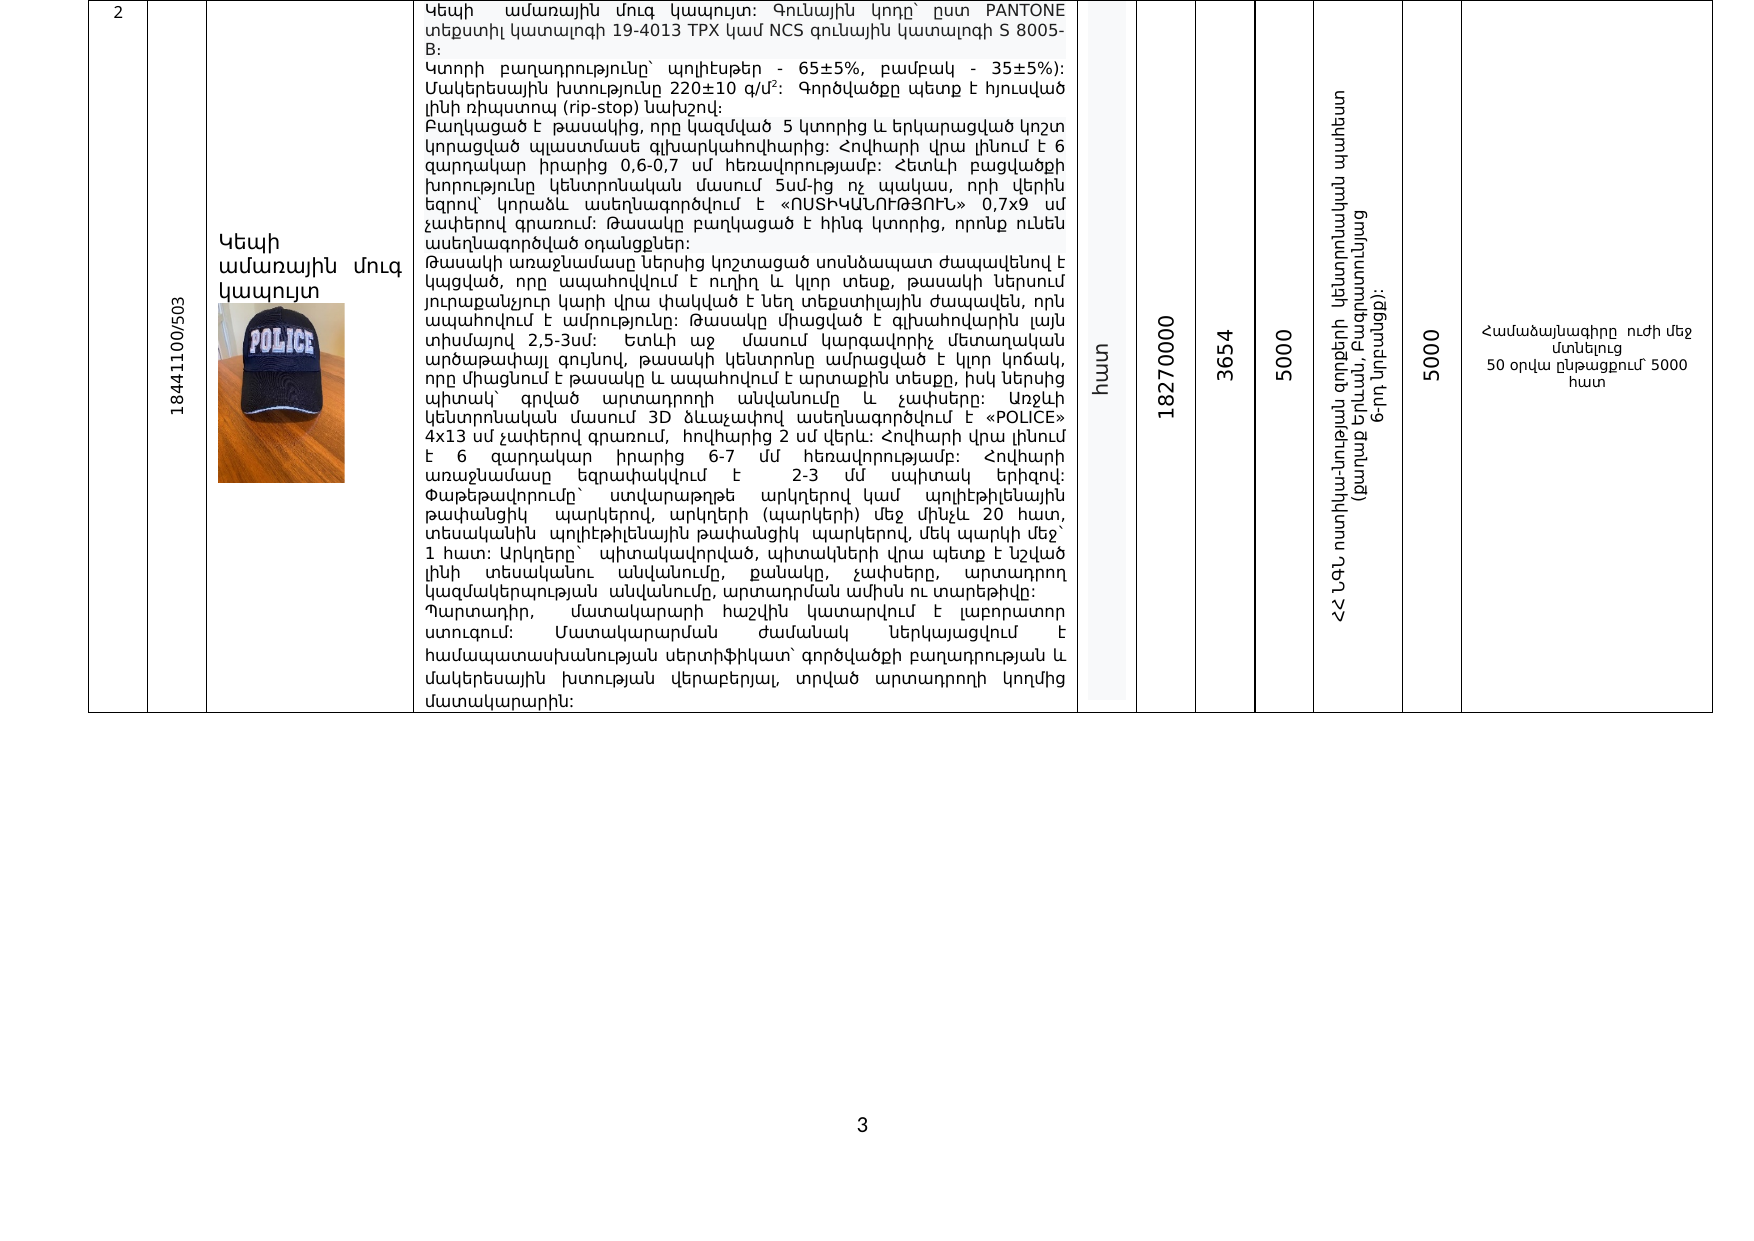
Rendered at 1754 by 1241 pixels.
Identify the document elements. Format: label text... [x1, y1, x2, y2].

table_cell 5000 [1403, 1, 1461, 712]
picture [218, 303, 345, 483]
table_cell 3654 [1196, 1, 1254, 712]
table_cell 18441100/503 [148, 1, 206, 712]
table_cell հատ [1078, 1, 1136, 712]
table_cell Կեպի ամառային մուգ կապույտ: Գունային կոդը՝ ըստ PANTONE տեքստիլ կատալոգի 19-4013 TPX կամ NCS գունային կատալոգի S 8005-B։ Կտորի բաղադրությունը՝ պոլիէսթեր - 65±5%, բամբակ - 35±5%): Մակերեսային խտությունը 220±10 գ/մ2: Գործվածքը պետք է հյուսված լինի ռիպստոպ (rip-stop) նախշով։ Բաղկացած է թասակից, որը կազմված 5 կտորից և երկարացված կոշտ կորացված պլաստմասե գլխարկահովհարից: Հովհարի վրա լինում է 6 զարդակար իրարից 0,6-0,7 սմ հեռավորությամբ: Հետևի բացվածքի խորությունը կենտրոնական մասում 5սմ-ից ոչ պակաս, որի վերին եզրով՝ կորաձև ասեղնագործվում է «ՈՍՏԻԿԱՆՈՒԹՅՈՒՆ» 0,7x9 սմ չափերով գրառում: Թասակը բաղկացած է հինգ կտորից, որոնք ունեն ասեղնագործված օդանցքներ: Թասակի առաջնամասը ներսից կոշտացած սոսնձապատ ժապավենով է կպցված, որը ապահովվում է ուղիղ և կլոր տեսք, թասակի ներսում յուրաքանչյուր կարի վրա փակված է նեղ տեքստիլային ժապավեն, որն ապահովում է ամրությունը: Թասակը միացված է գլխահովարին լայն տիսմայով 2,5-3սմ: Ետևի աջ մասում կարգավորիչ մետաղական արծաթափայլ գույնով, թասակի կենտրոնը ամրացված է կլոր կոճակ, որը միացնում է թասակը և ապահովում է արտաքին տեսքը, իսկ ներսից պիտակ՝ գրված արտադրողի անվանումը և չափսերը: Առջևի կենտրոնական մասում 3D ձևաչափով ասեղնագործվում է «POLICE» 4x13 սմ չափերով գրառում, հովհարից 2 սմ վերև: Հովհարի վրա լինում է 6 զարդակար իրարից 6-7 մմ հեռավորությամբ: Հովհարի առաջնամասը եզրափակվում է 2-3 մմ սպիտակ երիզով: Փաթեթավորումը` ստվարաթղթե արկղերով կամ պոլիէթիլենային թափանցիկ պարկերով, արկղերի (պարկերի) մեջ մինչև 20 հատ, տեսականին պոլիէթիլենային թափանցիկ պարկերով, մեկ պարկի մեջ` 1 հատ: Արկղերը` պիտակավորված, պիտակների վրա պետք է նշված լինի տեսականու անվանումը, քանակը, չափսերը, արտադրող կազմակերպության անվանումը, արտադրման ամիսն ու տարեթիվը: Պարտադիր, մատակարարի հաշվին կատարվում է լաբորատոր ստուգում: Մատակարարման ժամանակ ներկայացվում է համապատասխանության սերտիֆիկատ՝ գործվածքի բաղադրության և մակերեսային խտության վերաբերյալ, տրված արտադրողի կողմից մատակարարին: [414, 1, 1077, 712]
table_cell 18270000 [1137, 1, 1195, 712]
table_cell ՀՀ ՆԳՆ ոստիկա-նության զորքերի կենտրոնական պահեստ (քաղաք Երևան, Բագրատունյաց 6-րդ նրբանցք): [1314, 1, 1402, 712]
table_cell Համաձայնագիրը ուժի մեջ մտնելուց 50 օրվա ընթացքում՝ 5000 հատ [1462, 1, 1712, 712]
table_cell 2 [89, 1, 147, 712]
table_cell 5000 [1256, 1, 1313, 712]
table_cell Կեպի ամառային մուգ կապույտ [207, 1, 413, 712]
